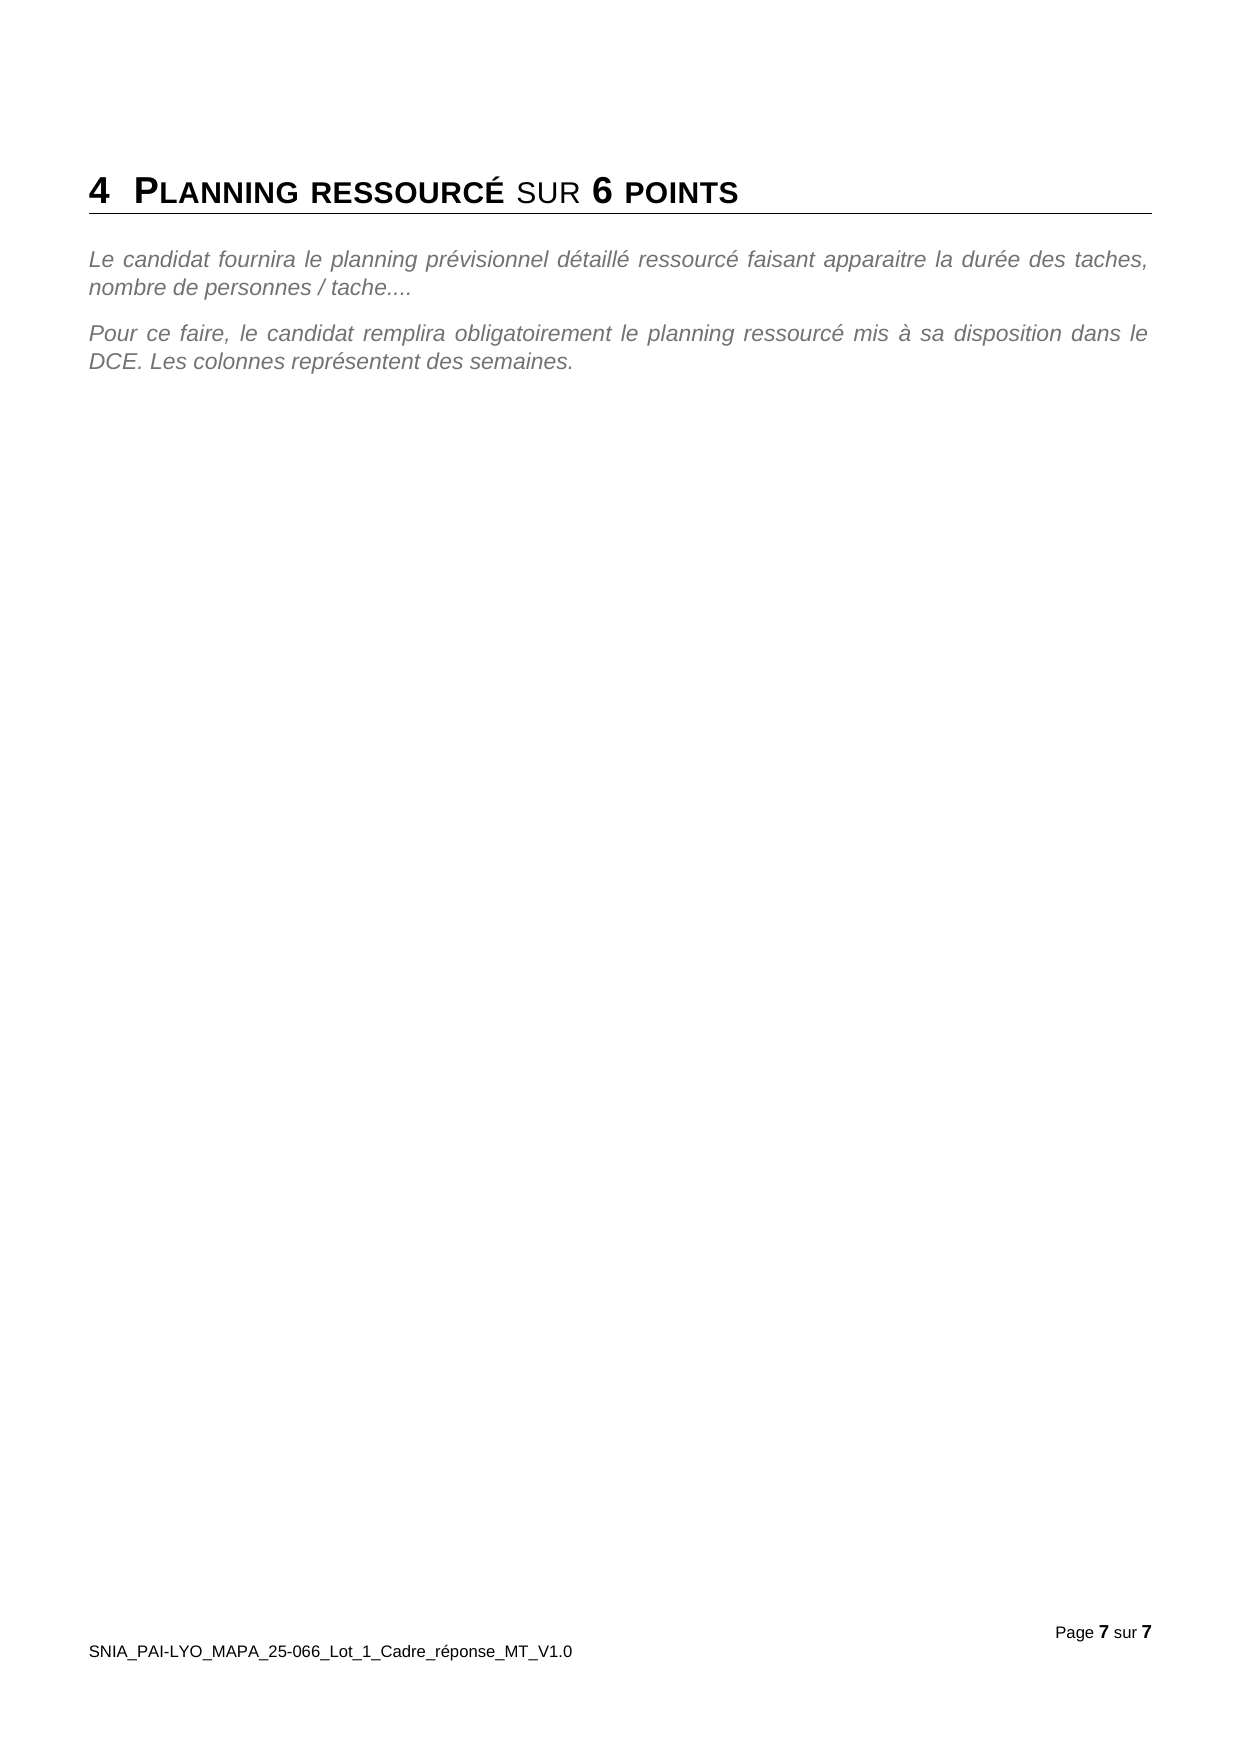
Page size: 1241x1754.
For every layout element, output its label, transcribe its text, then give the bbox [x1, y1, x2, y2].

text Pour ce faire, le candidat remplira obligatoirement le planning ressourcé mis à sa disposition dans le DCE. Les colonnes représentent des semaines. [89, 319, 1152, 374]
subtitle Planning ressourcé sur 6 points [89, 168, 1152, 213]
text Le candidat fournira le planning prévisionnel détaillé ressourcé faisant apparaitre la durée des taches, nombre de personnes / tache.... [89, 246, 1152, 301]
